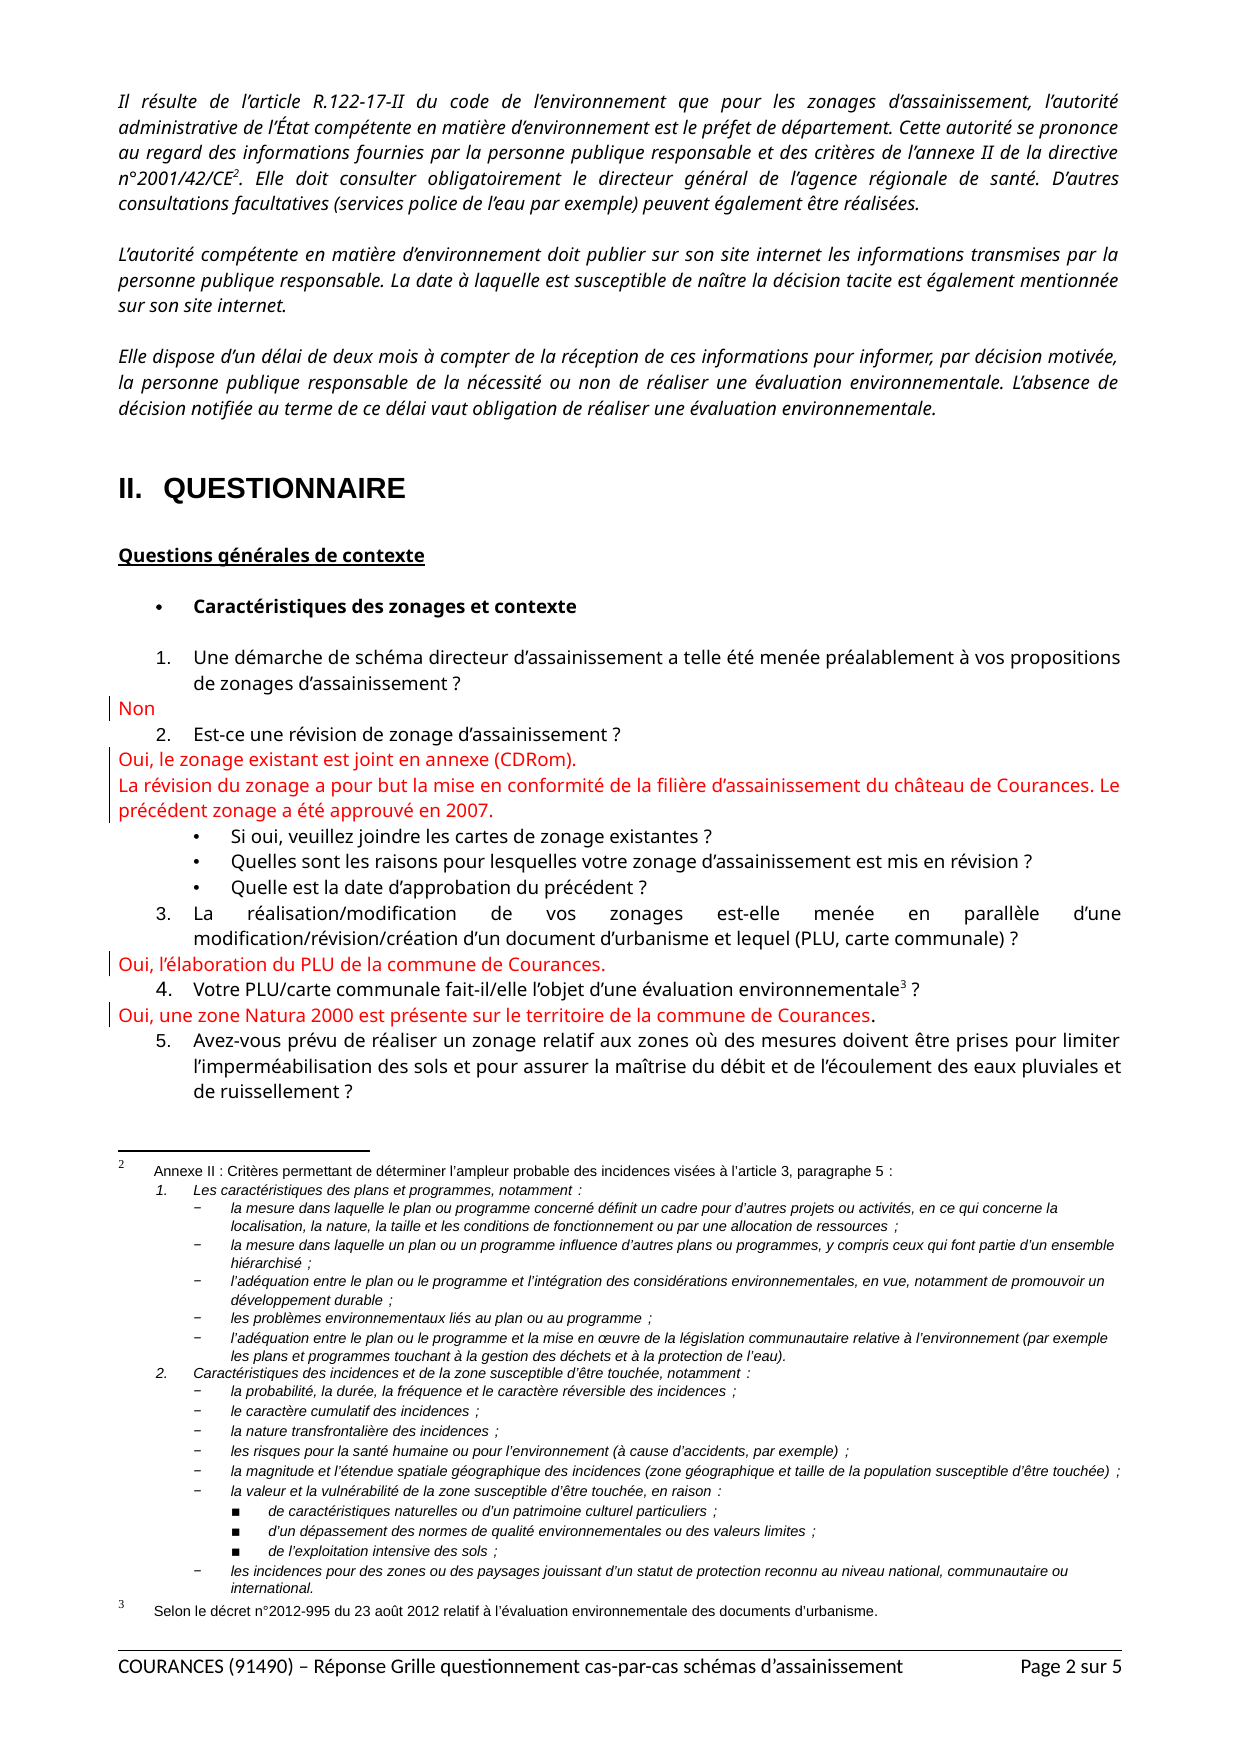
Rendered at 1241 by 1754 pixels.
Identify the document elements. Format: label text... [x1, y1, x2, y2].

list Si oui, veuillez joindre les cartes de zonage existantes ? [193, 823, 1122, 849]
text Questions générales de contexte [118, 542, 1122, 568]
list Caractéristiques des zonages et contexte [156, 593, 1122, 619]
list La réalisation/modification de vos zonages est-elle menée en parallèle d’une modification/révision/création d’un document d’urbanisme et lequel (PLU, carte communale) ? [156, 900, 1122, 951]
list Une démarche de schéma directeur d’assainissement a telle été menée préalablement à vos propositions de zonages d’assainissement ? [156, 644, 1122, 696]
text Non [118, 696, 1122, 721]
text Il résulte de l’article R.122-17-II du code de l’environnement que pour les zonages d’assainissement, l’autorité administrative de l’État compétente en matière d’environnement est le préfet de département. Cette autorité se prononce au regard des informations fournies par la personne publique responsable et des critères de l’annexe II de la directive n°2001/42/CE. Elle doit consulter obligatoirement le directeur général de l’agence régionale de santé. D’autres consultations facultatives (services police de l’eau par exemple) peuvent également être réalisées. [118, 89, 1122, 216]
text L’autorité compétente en matière d’environnement doit publier sur son site internet les informations transmises par la personne publique responsable. La date à laquelle est susceptible de naître la décision tacite est également mentionnée sur son site internet. [118, 242, 1122, 318]
text Elle dispose d’un délai de deux mois à compter de la réception de ces informations pour informer, par décision motivée, la personne publique responsable de la nécessité ou non de réaliser une évaluation environnementale. L’absence de décision notifiée au terme de ce délai vaut obligation de réaliser une évaluation environnementale. [118, 344, 1122, 420]
list Votre PLU/carte communale fait-il/elle l’objet d’une évaluation environnementale ? [156, 976, 1122, 1002]
text La révision du zonage a pour but la mise en conformité de la filière d’assainissement du château de Courances. Le précédent zonage a été approuvé en 2007. [118, 772, 1122, 823]
list Est-ce une révision de zonage d’assainissement ? [156, 721, 1122, 747]
list Quelles sont les raisons pour lesquelles votre zonage d’assainissement est mis en révision ? [193, 849, 1122, 874]
text Oui, une zone Natura 2000 est présente sur le territoire de la commune de Courances. [118, 1002, 1122, 1027]
list Quelle est la date d’approbation du précédent ? [193, 874, 1122, 900]
text Oui, le zonage existant est joint en annexe (CDRom). [118, 747, 1122, 772]
list Avez-vous prévu de réaliser un zonage relatif aux zones où des mesures doivent être prises pour limiter l’imperméabilisation des sols et pour assurer la maîtrise du débit et de l’écoulement des eaux pluviales et de ruissellement ? [156, 1027, 1122, 1104]
subtitle QUESTIONNAIRE [118, 471, 1122, 504]
text Oui, l’élaboration du PLU de la commune de Courances. [118, 951, 1122, 976]
